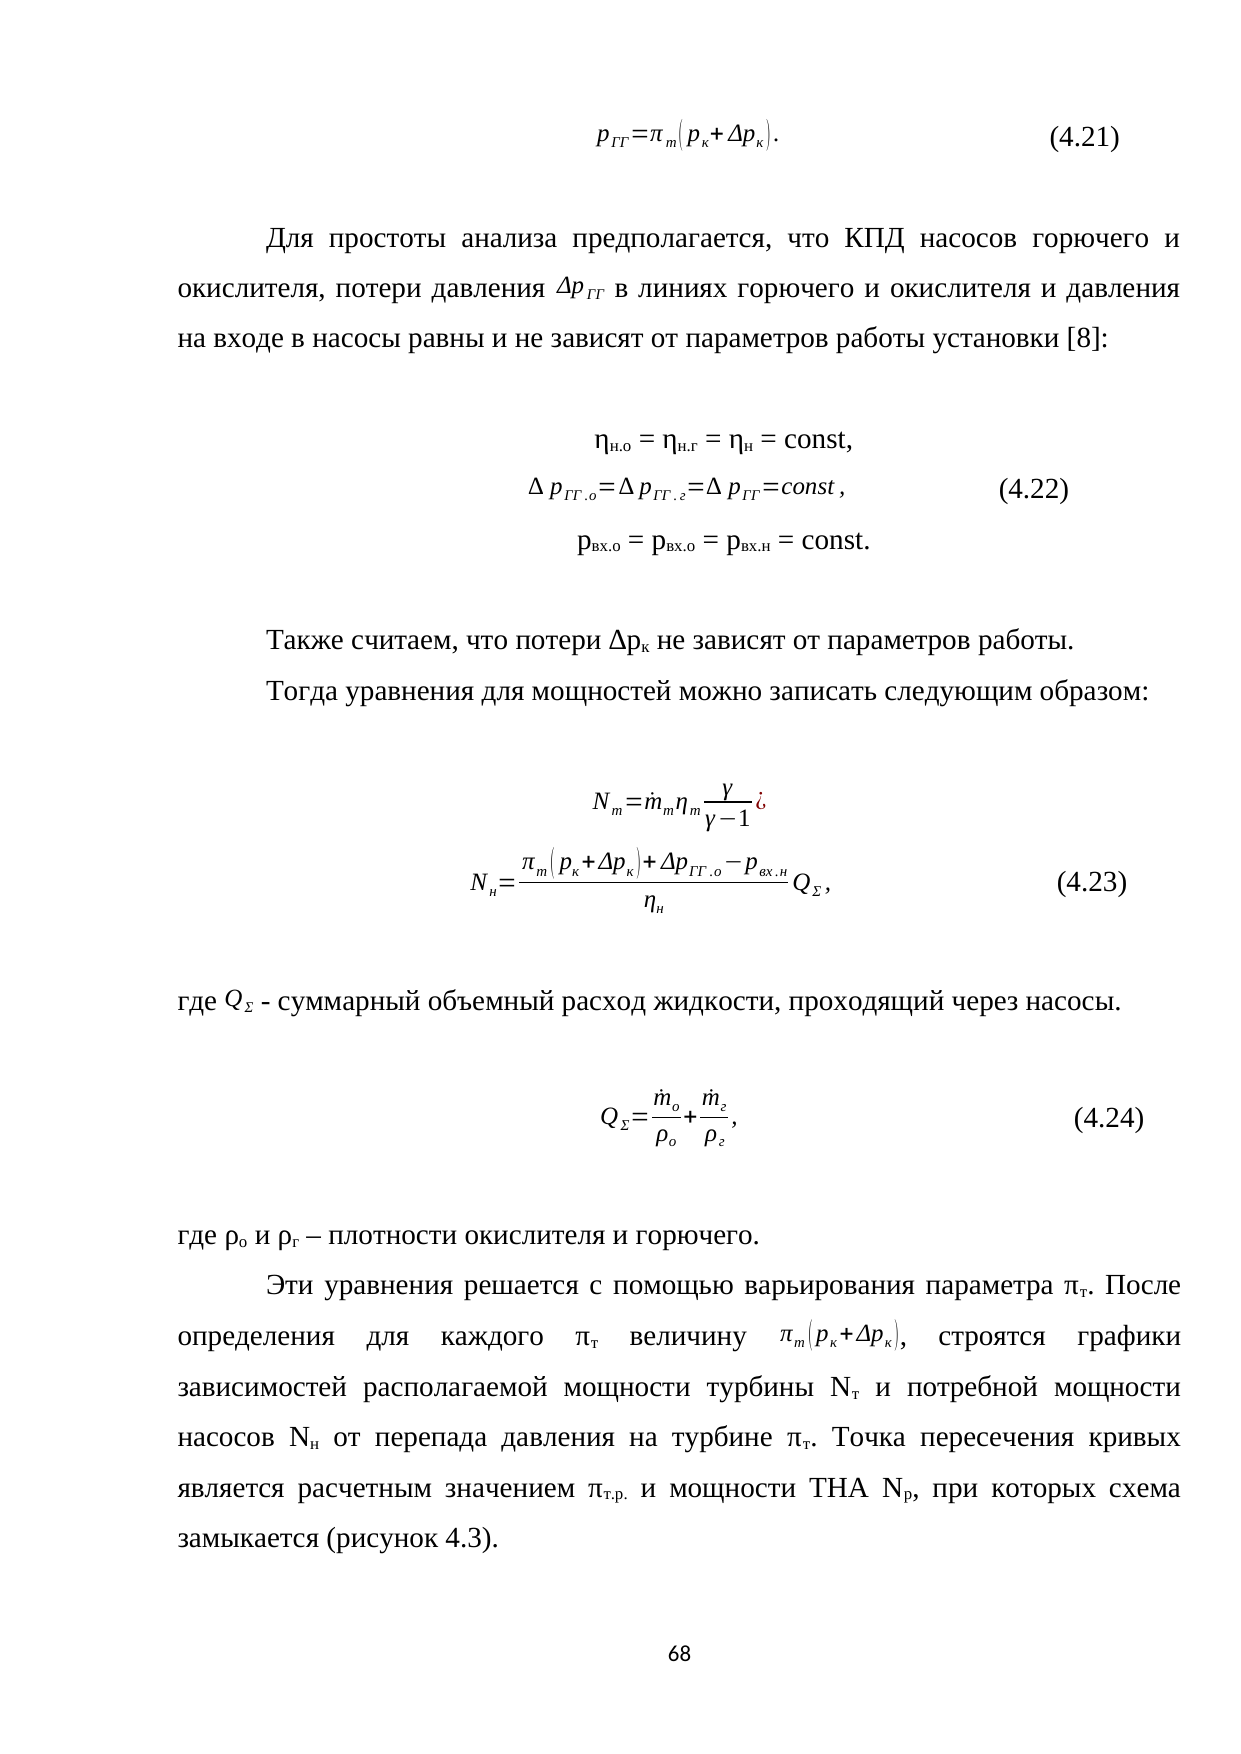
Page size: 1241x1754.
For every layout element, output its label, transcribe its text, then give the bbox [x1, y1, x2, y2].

list (4.21) [177, 118, 1181, 153]
list Для простоты анализа предполагается, что КПД насосов горючего и окислителя, потери давления в линиях горючего и окислителя и давления на входе в насосы равны и не зависят от параметров работы установки [8]: [177, 220, 1181, 354]
list рвх.о = рвх.о = рвх.н = const. [177, 522, 1181, 555]
list Также считаем, что потери ∆рк не зависят от параметров работы. [177, 622, 1181, 656]
list где ρо и ρг – плотности окислителя и горючего. [177, 1217, 1181, 1251]
list ηн.о = ηн.г = ηн = const, [177, 421, 1181, 455]
list (4.24) [177, 1084, 1181, 1150]
list Тогда уравнения для мощностей можно записать следующим образом: [177, 673, 1181, 706]
list (4.22) [177, 471, 1181, 505]
list где - суммарный объемный расход жидкости, проходящий через насосы. [177, 983, 1181, 1017]
list Эти уравнения решается с помощью варьирования параметра πт. После определения для каждого πт величину , строятся графики зависимостей располагаемой мощности турбины Nт и потребной мощности насосов Nн от перепада давления на турбине πт. Точка пересечения кривых является расчетным значением πт.р. и мощности ТНА Np, при которых схема замыкается (рисунок 4.3). [177, 1267, 1181, 1554]
list (4.23) [177, 846, 1181, 916]
